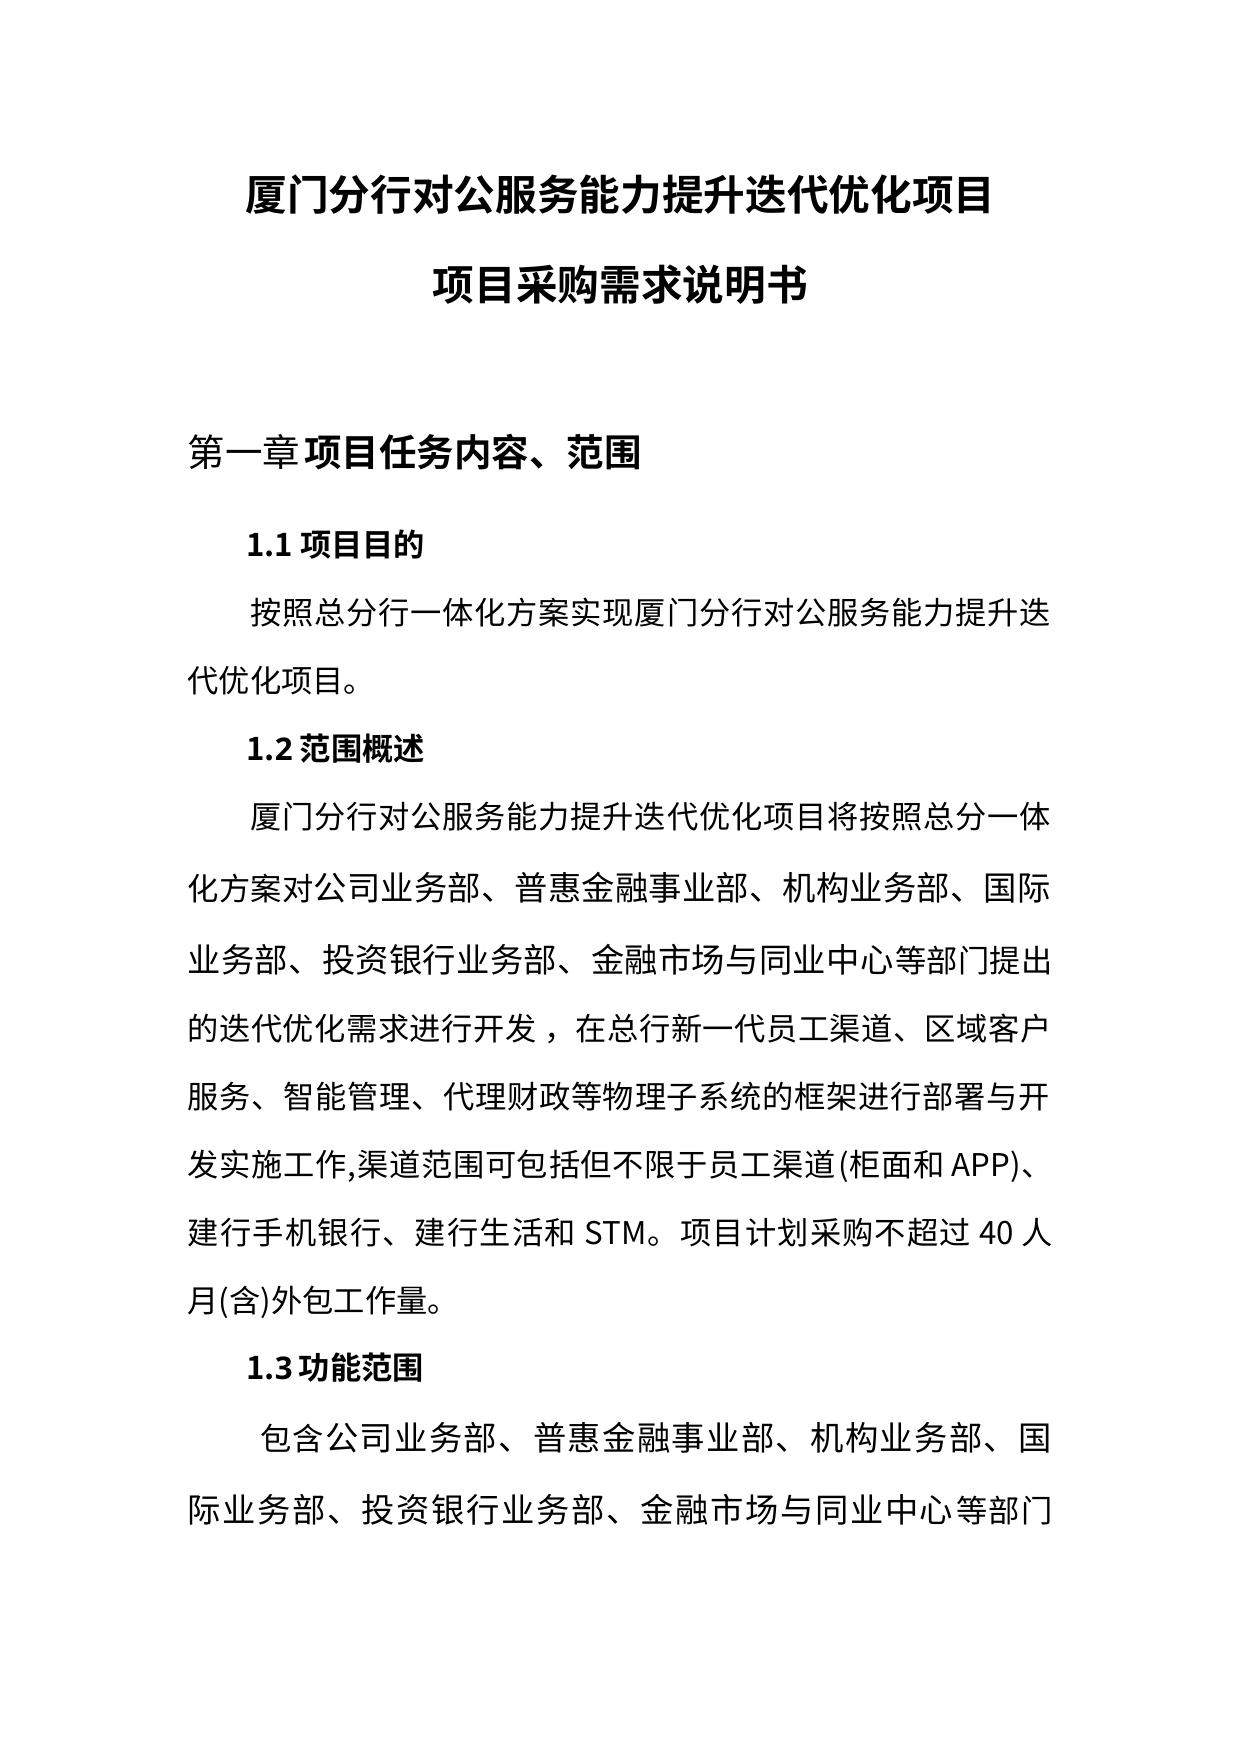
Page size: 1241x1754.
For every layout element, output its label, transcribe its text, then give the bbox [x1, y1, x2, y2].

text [187, 1412, 1053, 1532]
list 项目任务内容、范围 [187, 423, 1053, 477]
text 项目采购需求说明书 [187, 252, 1053, 313]
text 按照总分行一体化方案实现厦门分行对公服务能力提升迭代优化项目。 [187, 588, 1053, 701]
text 厦门分行对公服务能力提升迭代优化项目将按照总分一体化方案对公司业务部、普惠金融事业部、机构业务部、国际业务部、投资银行业务部、金融市场与同业中心等部门提出的迭代优化需求进行开发 ，在总行新一代员工渠道、区域客户服务、智能管理、代理财政等物理子系统的框架进行部署与开发实施工作,渠道范围可包括但不限于员工渠道(柜面和APP)、建行手机银行、建行生活和STM。项目计划采购不超过40人月(含)外包工作量。 [187, 792, 1053, 1321]
text 1.1 项目目的 [246, 521, 1053, 566]
text 1.3功能范围 [246, 1343, 1053, 1389]
text 厦门分行对公服务能力提升迭代优化项目 [187, 162, 1053, 222]
text 1.2 范围概述 [246, 724, 1053, 769]
